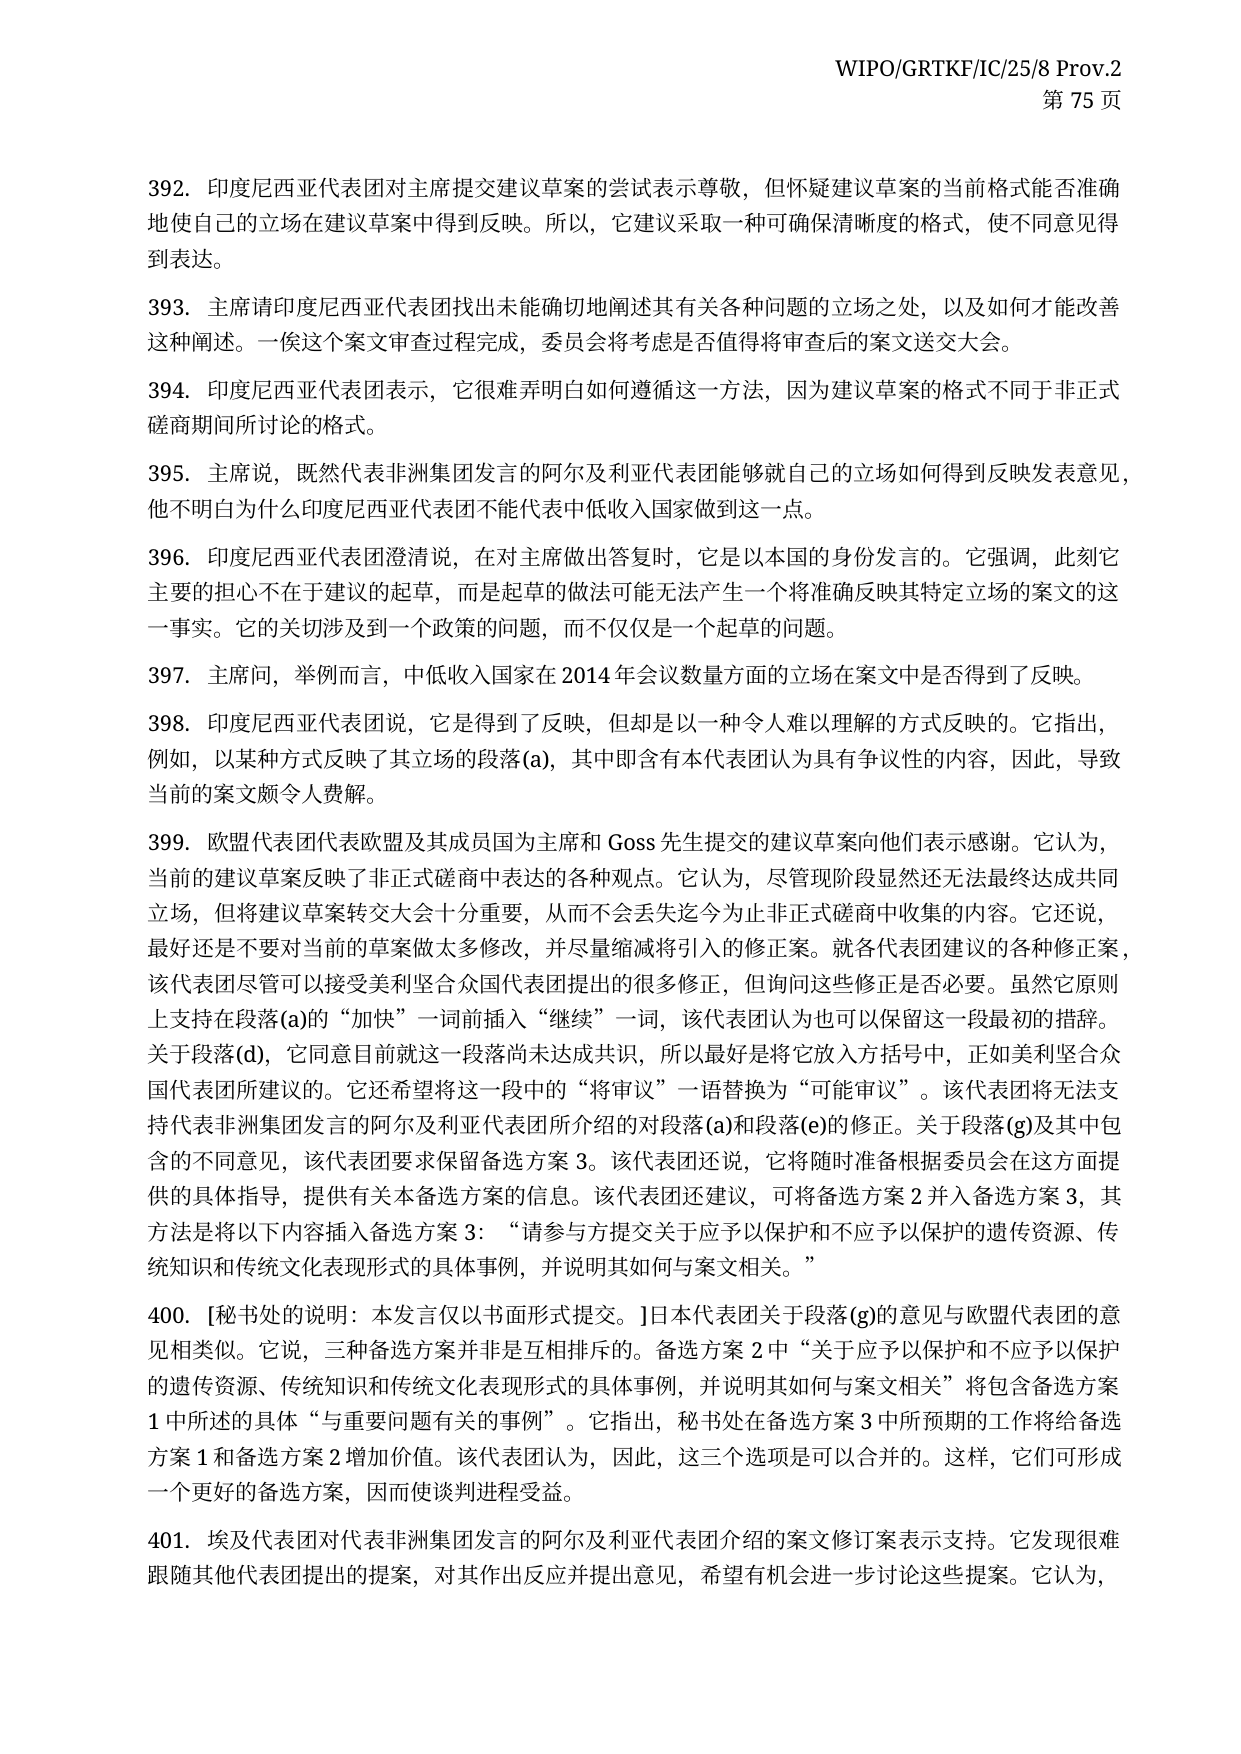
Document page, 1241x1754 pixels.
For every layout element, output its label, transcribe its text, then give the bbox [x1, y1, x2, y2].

list 欧盟代表团代表欧盟及其成员国为主席和Goss先生提交的建议草案向他们表示感谢。它认为，当前的建议草案反映了非正式磋商中表达的各种观点。它认为，尽管现阶段显然还无法最终达成共同立场，但将建议草案转交大会十分重要，从而不会丢失迄今为止非正式磋商中收集的内容。它还说，最好还是不要对当前的草案做太多修改，并尽量缩减将引入的修正案。就各代表团建议的各种修正案，该代表团尽管可以接受美利坚合众国代表团提出的很多修正，但询问这些修正是否必要。虽然它原则上支持在段落(a)的“加快”一词前插入“继续”一词，该代表团认为也可以保留这一段最初的措辞。关于段落(d)，它同意目前就这一段落尚未达成共识，所以最好是将它放入方括号中，正如美利坚合众国代表团所建议的。它还希望将这一段中的“将审议”一语替换为“可能审议”。该代表团将无法支持代表非洲集团发言的阿尔及利亚代表团所介绍的对段落(a)和段落(e)的修正。关于段落(g)及其中包含的不同意见，该代表团要求保留备选方案3。该代表团还说，它将随时准备根据委员会在这方面提供的具体指导，提供有关本备选方案的信息。该代表团还建议，可将备选方案2并入备选方案3，其方法是将以下内容插入备选方案3：“请参与方提交关于应予以保护和不应予以保护的遗传资源、传统知识和传统文化表现形式的具体事例，并说明其如何与案文相关。” [148, 821, 1122, 1282]
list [148, 1519, 1122, 1590]
list 印度尼西亚代表团说，它是得到了反映，但却是以一种令人难以理解的方式反映的。它指出，例如，以某种方式反映了其立场的段落(a)，其中即含有本代表团认为具有争议性的内容，因此，导致当前的案文颇令人费解。 [148, 703, 1122, 809]
list 主席说，既然代表非洲集团发言的阿尔及利亚代表团能够就自己的立场如何得到反映发表意见，他不明白为什么印度尼西亚代表团不能代表中低收入国家做到这一点。 [148, 453, 1122, 523]
list [秘书处的说明：本发言仅以书面形式提交。]日本代表团关于段落(g)的意见与欧盟代表团的意见相类似。它说，三种备选方案并非是互相排斥的。备选方案2中“关于应予以保护和不应予以保护的遗传资源、传统知识和传统文化表现形式的具体事例，并说明其如何与案文相关”将包含备选方案1中所述的具体“与重要问题有关的事例”。它指出，秘书处在备选方案3中所预期的工作将给备选方案1和备选方案2增加价值。该代表团认为，因此，这三个选项是可以合并的。这样，它们可形成一个更好的备选方案，因而使谈判进程受益。 [148, 1294, 1122, 1507]
list 主席问，举例而言，中低收入国家在2014年会议数量方面的立场在案文中是否得到了反映。 [148, 655, 1122, 690]
list 印度尼西亚代表团澄清说，在对主席做出答复时，它是以本国的身份发言的。它强调，此刻它主要的担心不在于建议的起草，而是起草的做法可能无法产生一个将准确反映其特定立场的案文的这一事实。它的关切涉及到一个政策的问题，而不仅仅是一个起草的问题。 [148, 536, 1122, 642]
list 主席请印度尼西亚代表团找出未能确切地阐述其有关各种问题的立场之处，以及如何才能改善这种阐述。一俟这个案文审查过程完成，委员会将考虑是否值得将审查后的案文送交大会。 [148, 286, 1122, 357]
list 印度尼西亚代表团表示，它很难弄明白如何遵循这一方法，因为建议草案的格式不同于非正式磋商期间所讨论的格式。 [148, 369, 1122, 440]
list 印度尼西亚代表团对主席提交建议草案的尝试表示尊敬，但怀疑建议草案的当前格式能否准确地使自己的立场在建议草案中得到反映。所以，它建议采取一种可确保清晰度的格式，使不同意见得到表达。 [148, 167, 1122, 273]
